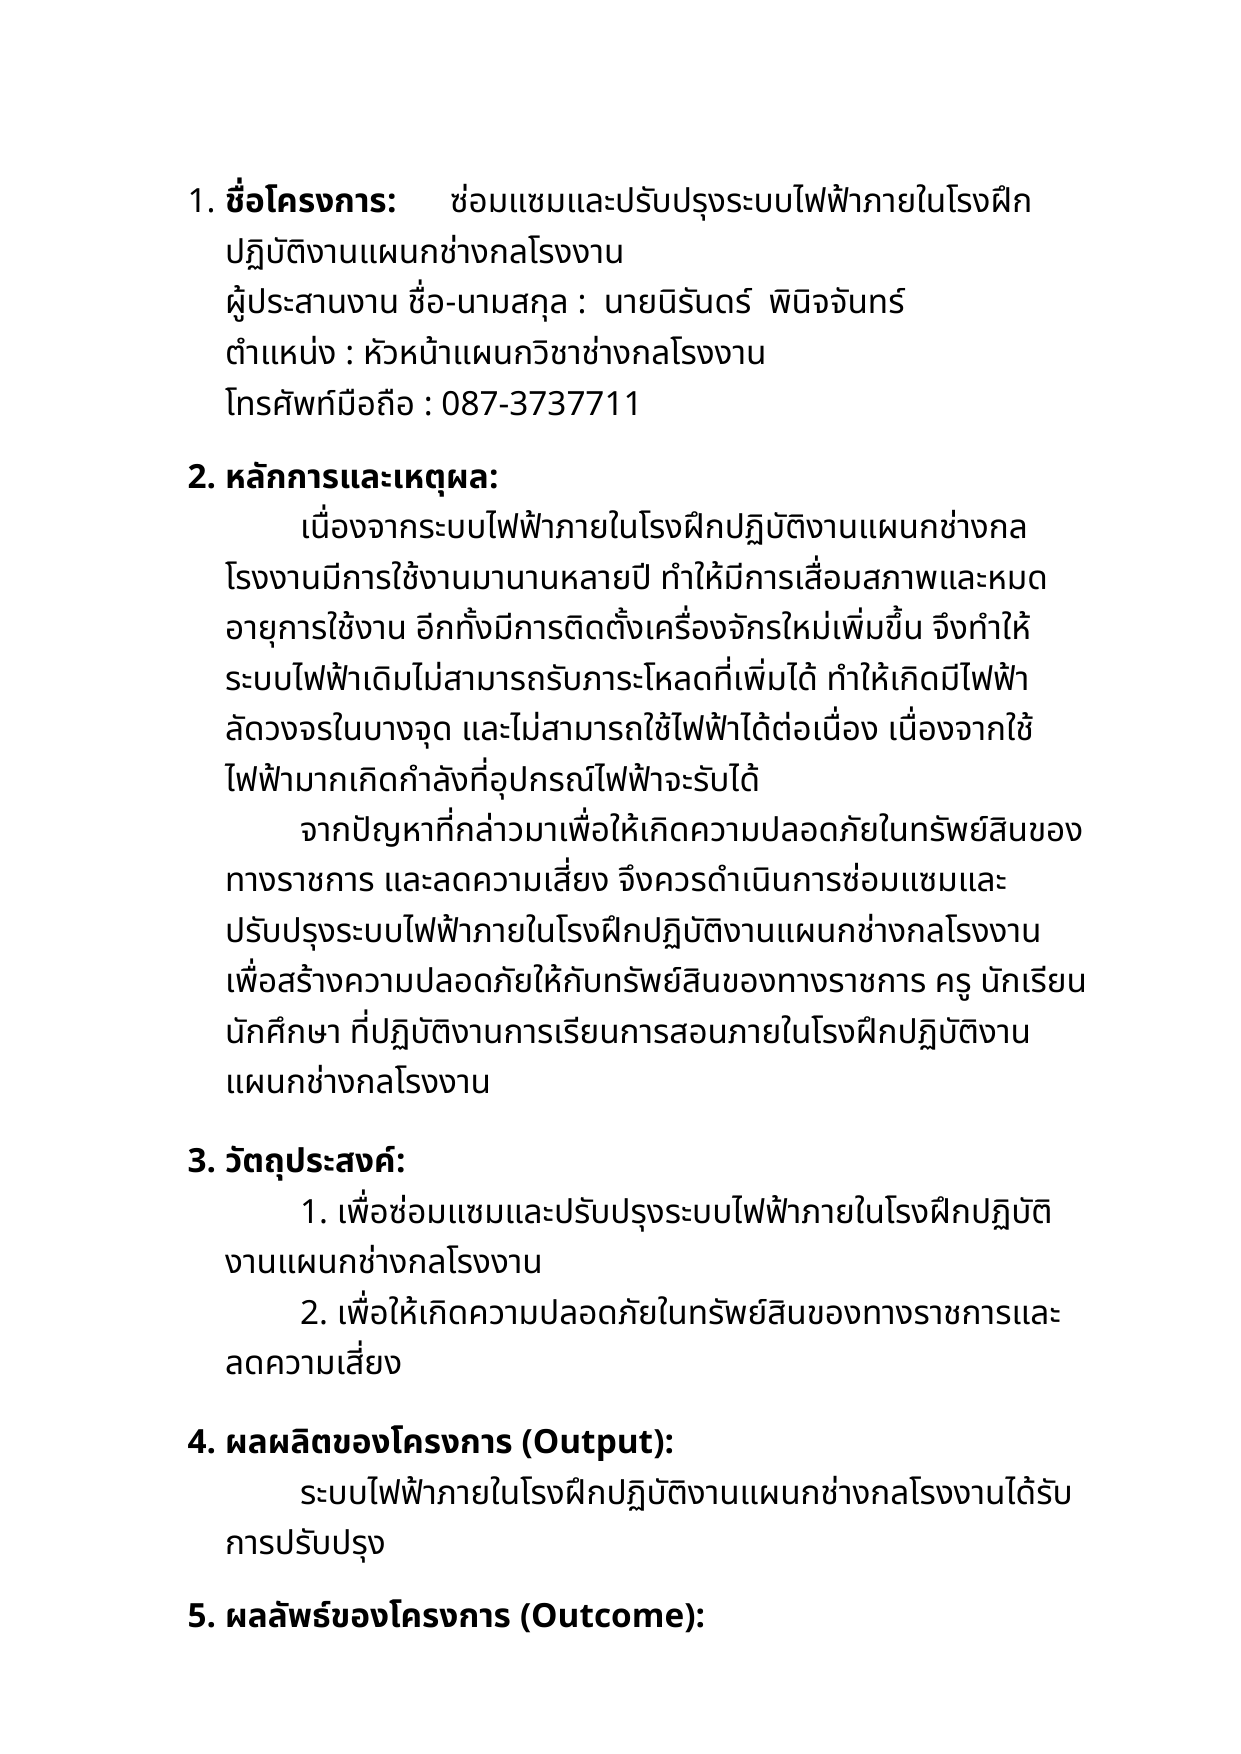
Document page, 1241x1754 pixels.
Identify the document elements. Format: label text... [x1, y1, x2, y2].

list โทรศัพท์มือถือ : 087-3737711 [225, 379, 1090, 430]
list ผู้ประสานงาน ชื่อ-นามสกุล : นายนิรันดร์ พินิจจันทร์ [225, 278, 1090, 329]
list ผลลัพธ์ของโครงการ (Outcome): [187, 1592, 1090, 1643]
list ผลผลิตของโครงการ (Output): [187, 1418, 1090, 1469]
list หลักการและเหตุผล: [187, 453, 1090, 503]
list เนื่องจากระบบไฟฟ้าภายในโรงฝึกปฏิบัติงานแผนกช่างกลโรงงานมีการใช้งานมานานหลายปี ทำให้มีการเสื่อมสภาพและหมดอายุการใช้งาน อีกทั้งมีการติดตั้งเครื่องจักรใหม่เพิ่มขึ้น จึงทำให้ระบบไฟฟ้าเดิมไม่สามารถรับภาระโหลดที่เพิ่มได้ ทำให้เกิดมีไฟฟ้าลัดวงจรในบางจุด และไม่สามารถใช้ไฟฟ้าได้ต่อเนื่อง เนื่องจากใช้ไฟฟ้ามากเกิดกำลังที่อุปกรณ์ไฟฟ้าจะรับได้ [225, 503, 1090, 806]
list จากปัญหาที่กล่าวมาเพื่อให้เกิดความปลอดภัยในทรัพย์สินของทางราชการ และลดความเสี่ยง จึงควรดำเนินการซ่อมแซมและปรับปรุงระบบไฟฟ้าภายในโรงฝึกปฏิบัติงานแผนกช่างกลโรงงาน เพื่อสร้างความปลอดภัยให้กับทรัพย์สินของทางราชการ ครู นักเรียน นักศึกษา ที่ปฏิบัติงานการเรียนการสอนภายในโรงฝึกปฏิบัติงานแผนกช่างกลโรงงาน [225, 806, 1090, 1108]
list 1. เพื่อซ่อมแซมและปรับปรุงระบบไฟฟ้าภายในโรงฝึกปฏิบัติงานแผนกช่างกลโรงงาน [225, 1187, 1090, 1288]
list 2. เพื่อให้เกิดความปลอดภัยในทรัพย์สินของทางราชการและลดความเสี่ยง [225, 1288, 1090, 1389]
list ชื่อโครงการ: ซ่อมแซมและปรับปรุงระบบไฟฟ้าภายในโรงฝึกปฏิบัติงานแผนกช่างกลโรงงาน [187, 177, 1090, 278]
text ระบบไฟฟ้าภายในโรงฝึกปฏิบัติงานแผนกช่างกลโรงงานได้รับการปรับปรุง [225, 1469, 1090, 1569]
list ตำแหน่ง : หัวหน้าแผนกวิชาช่างกลโรงงาน [225, 329, 1090, 379]
list วัตถุประสงค์: [187, 1137, 1090, 1187]
